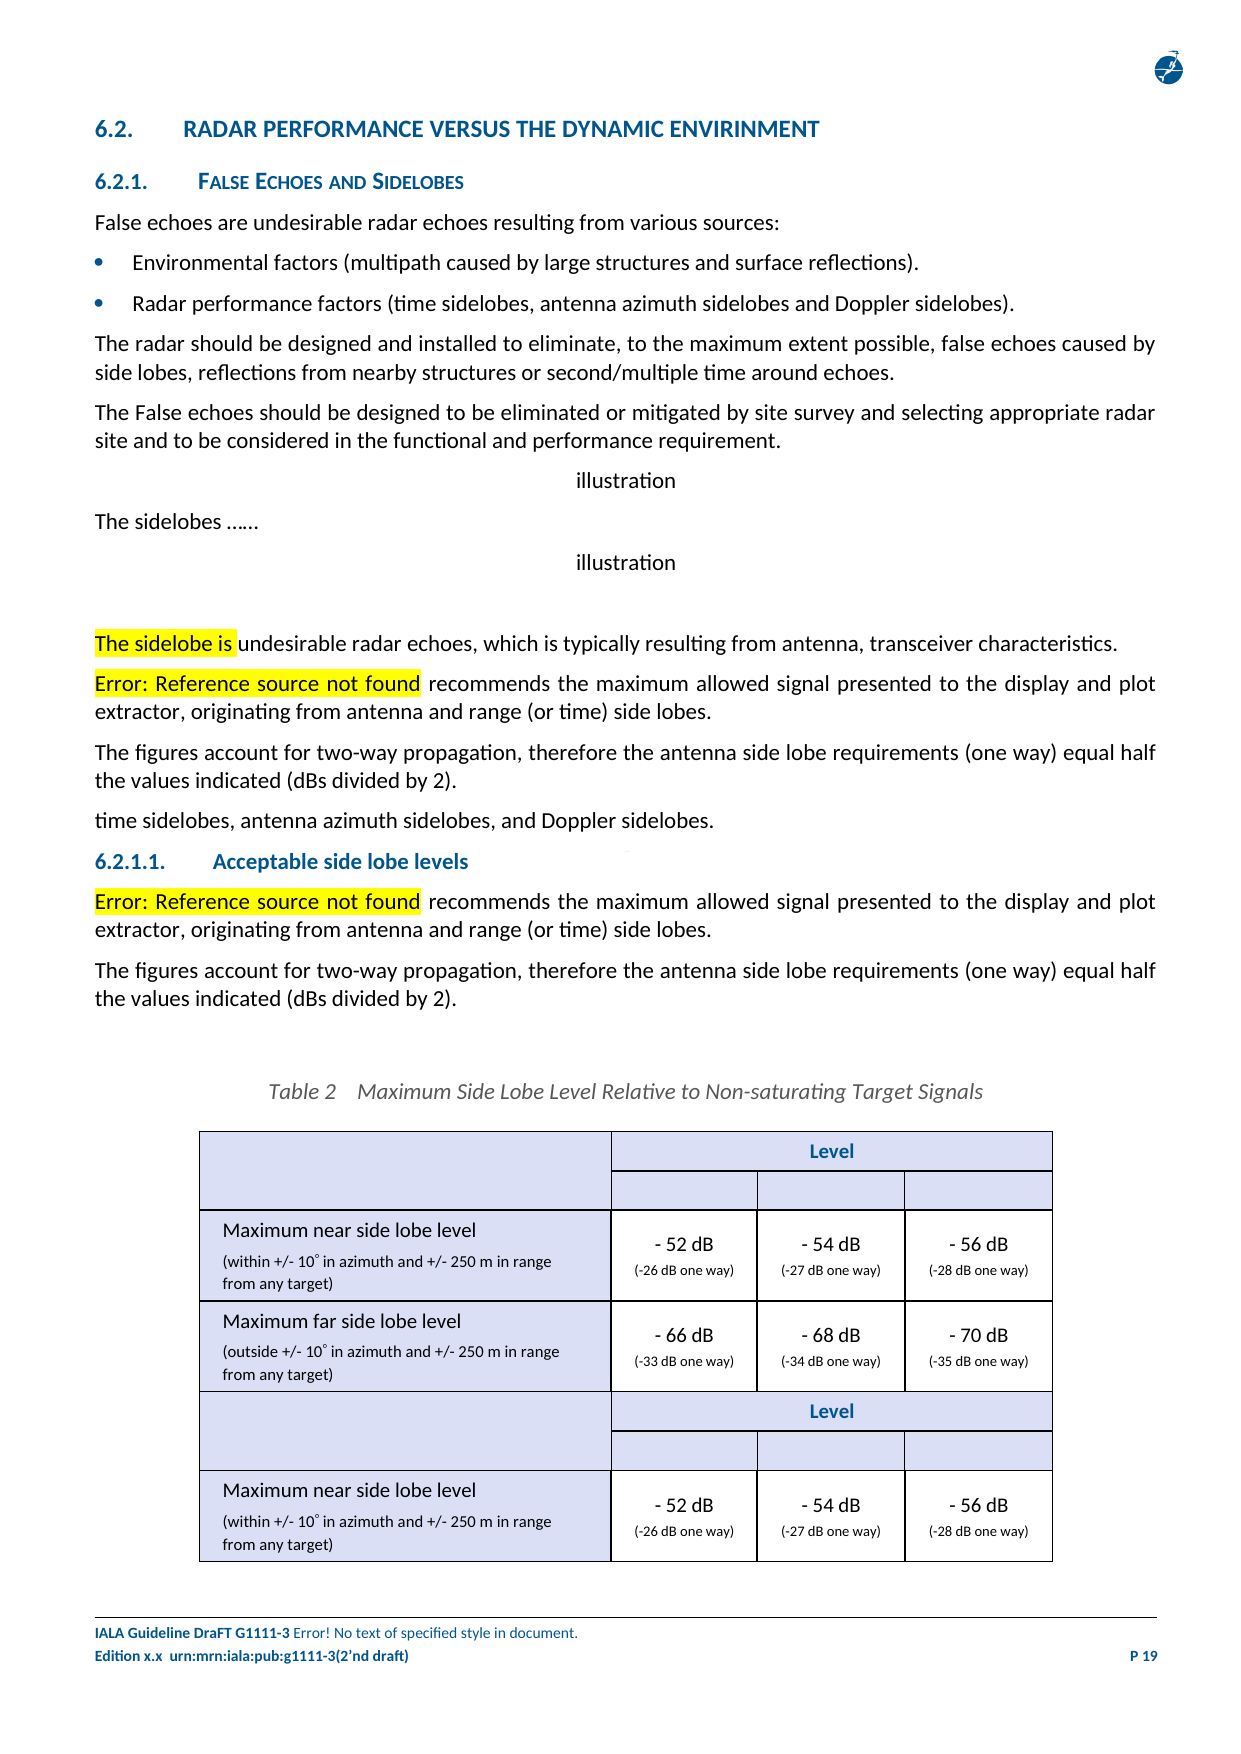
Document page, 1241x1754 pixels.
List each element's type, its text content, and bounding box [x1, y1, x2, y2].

subtitle False Echoes and Sidelobes [94, 165, 1069, 196]
text False echoes are undesirable radar echoes resulting from various sources: [94, 208, 1157, 236]
table_cell - 56 dB (-28 dB one way) [906, 1471, 1052, 1561]
text The figures account for two-way propagation, therefore the antenna side lobe requirements (one way) equal half the values indicated (dBs divided by 2). [94, 956, 1157, 1012]
table_cell - 52 dB (-26 dB one way) [612, 1211, 756, 1300]
text time sidelobes, antenna azimuth sidelobes, and Doppler sidelobes. [94, 806, 1157, 834]
text illustration [94, 548, 1157, 576]
table_cell [758, 1172, 904, 1209]
table_header [200, 1132, 611, 1209]
table_cell - 54 dB (-27 dB one way) [758, 1211, 904, 1300]
table_cell Maximum far side lobe level (outside +/- 10 in azimuth and +/- 250 m in range from any target) [200, 1302, 610, 1391]
table_header Level [612, 1132, 1052, 1170]
table_cell [758, 1432, 904, 1470]
text The radar should be designed and installed to eliminate, to the maximum extent possible, false echoes caused by side lobes, reflections from nearby structures or second/multiple time around echoes. [94, 329, 1157, 386]
subtitle Radar Performance Versus the Dynamic Envirinment [94, 114, 1157, 144]
text The False echoes should be designed to be eliminated or mitigated by site survey and selecting appropriate radar site and to be considered in the functional and performance requirement. [94, 398, 1157, 454]
table_cell - 56 dB (-28 dB one way) [906, 1211, 1052, 1300]
table_cell Level [612, 1392, 1052, 1430]
table_cell [612, 1172, 757, 1209]
text The sidelobes …… [94, 507, 1157, 535]
text illustration [94, 467, 1157, 495]
text The sidelobe is undesirable radar echoes, which is typically resulting from antenna, transceiver characteristics. [237, 629, 1157, 657]
table_cell [905, 1172, 1052, 1209]
list Environmental factors (multipath caused by large structures and surface reflections). [94, 248, 1157, 277]
table_cell - 68 dB (-34 dB one way) [758, 1302, 904, 1391]
table_cell [200, 1392, 611, 1470]
table_cell Maximum near side lobe level (within +/- 10 in azimuth and +/- 250 m in range from any target) [200, 1471, 610, 1561]
table_cell Maximum near side lobe level (within +/- 10 in azimuth and +/- 250 m in range from any target) [200, 1211, 610, 1300]
table_cell - 52 dB (-26 dB one way) [612, 1471, 756, 1561]
table_cell - 66 dB (-33 dB one way) [612, 1302, 756, 1391]
text The figures account for two-way propagation, therefore the antenna side lobe requirements (one way) equal half the values indicated (dBs divided by 2). [94, 738, 1157, 794]
table_cell [905, 1432, 1052, 1470]
table_cell - 54 dB (-27 dB one way) [758, 1471, 904, 1561]
table_cell - 70 dB (-35 dB one way) [906, 1302, 1052, 1391]
text Maximum Side Lobe Level Relative to Non-saturating Target Signals [94, 1077, 1157, 1106]
subtitle Acceptable side lobe levels [94, 847, 1054, 875]
table_cell [612, 1432, 757, 1470]
picture [1123, 0, 1241, 119]
list Radar performance factors (time sidelobes, antenna azimuth sidelobes and Doppler sidelobes). [94, 289, 1157, 317]
